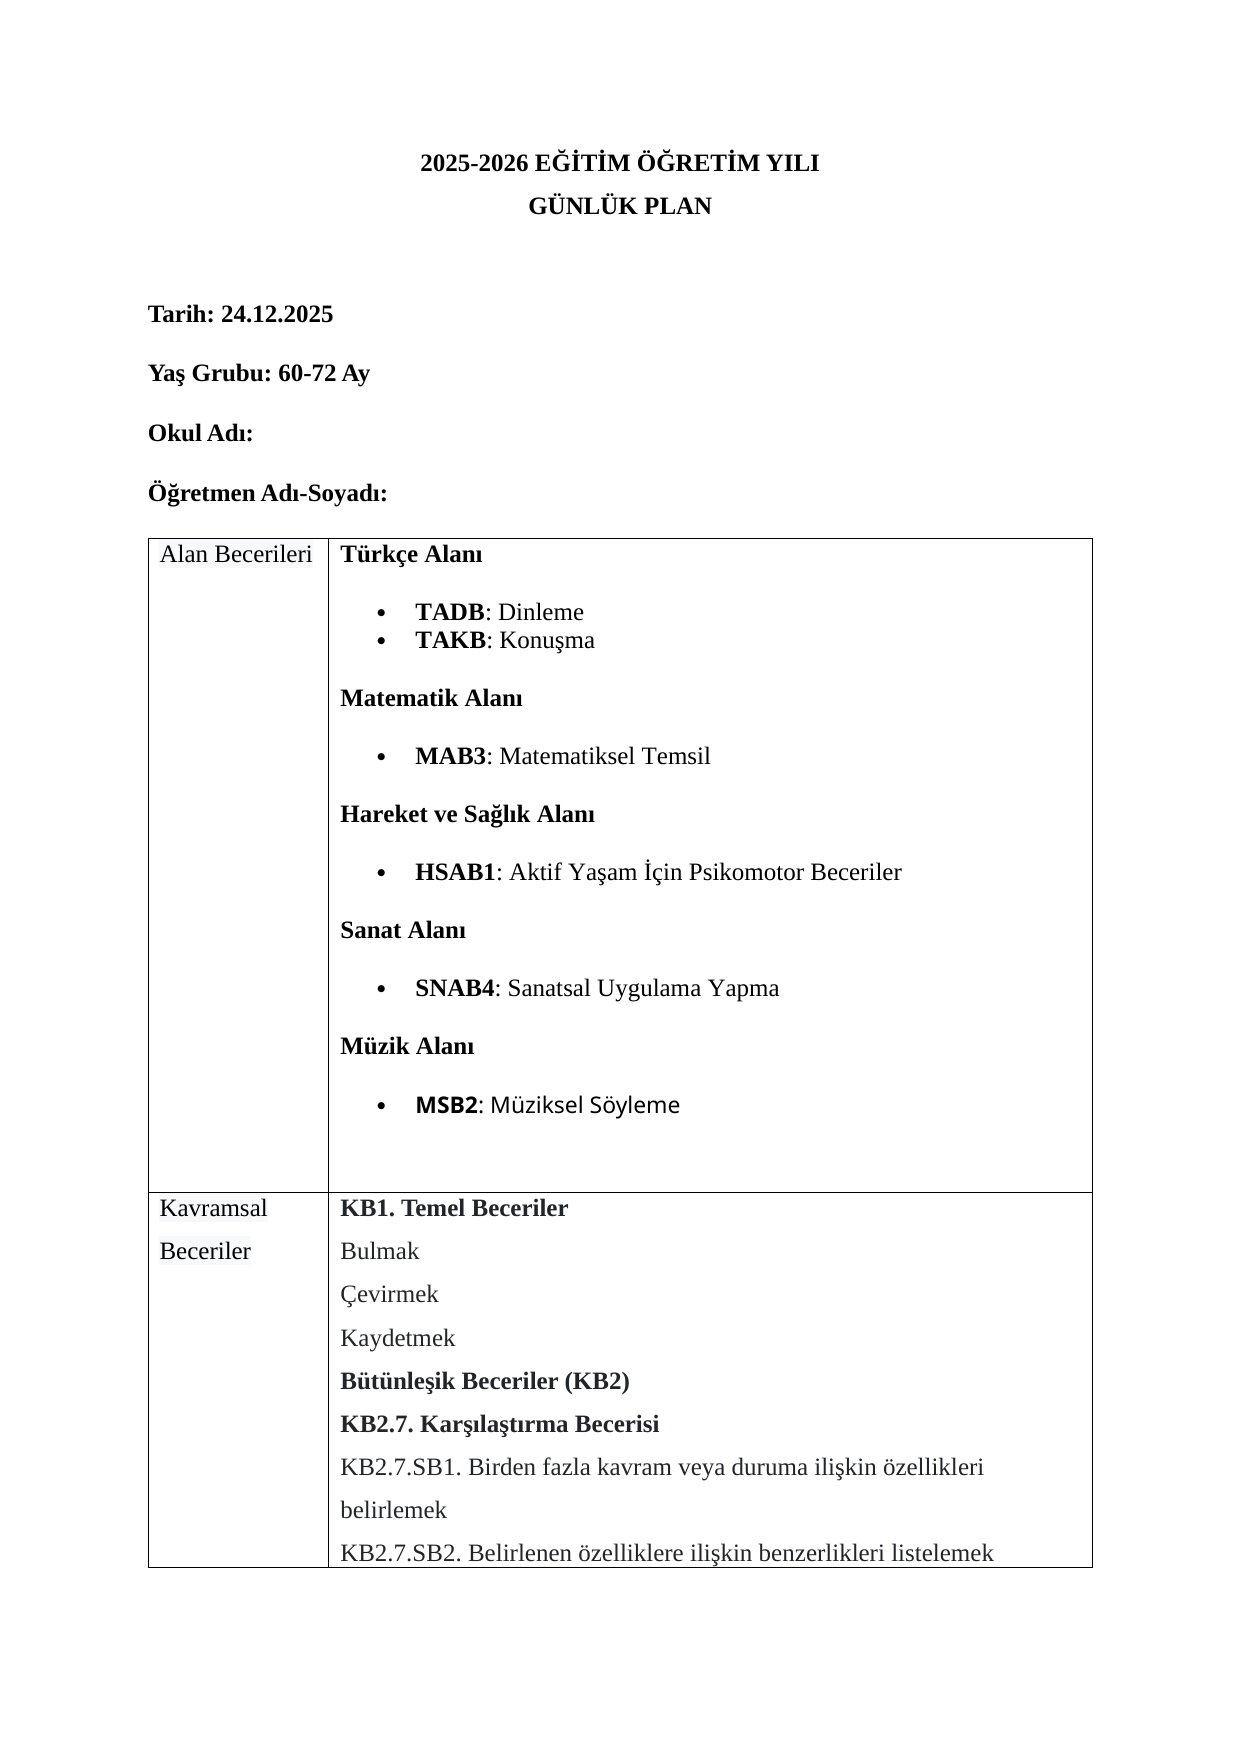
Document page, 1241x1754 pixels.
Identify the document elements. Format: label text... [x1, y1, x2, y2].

table_cell Kavramsal Beceriler [149, 1193, 328, 1567]
table_header Türkçe Alanı TADB: Dinleme TAKB: Konuşma Matematik Alanı MAB3: Matematiksel Temsil Hareket ve Sağlık Alanı HSAB1: Aktif Yaşam İçin Psikomotor Beceriler Sanat Alanı SNAB4: Sanatsal Uygulama Yapma Müzik Alanı MSB2: Müziksel Söyleme [329, 539, 1092, 1192]
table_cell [329, 1193, 1092, 1567]
text 2025-2026 EĞİTİM ÖĞRETİM YILI GÜNLÜK PLAN [148, 148, 1093, 266]
text Okul Adı: [148, 418, 1093, 447]
text Öğretmen Adı-Soyadı: [148, 478, 1093, 507]
text Tarih: 24.12.2025 [148, 299, 1093, 327]
text Yaş Grubu: 60-72 Ay [148, 358, 1093, 387]
table_header Alan Becerileri [149, 539, 328, 1192]
